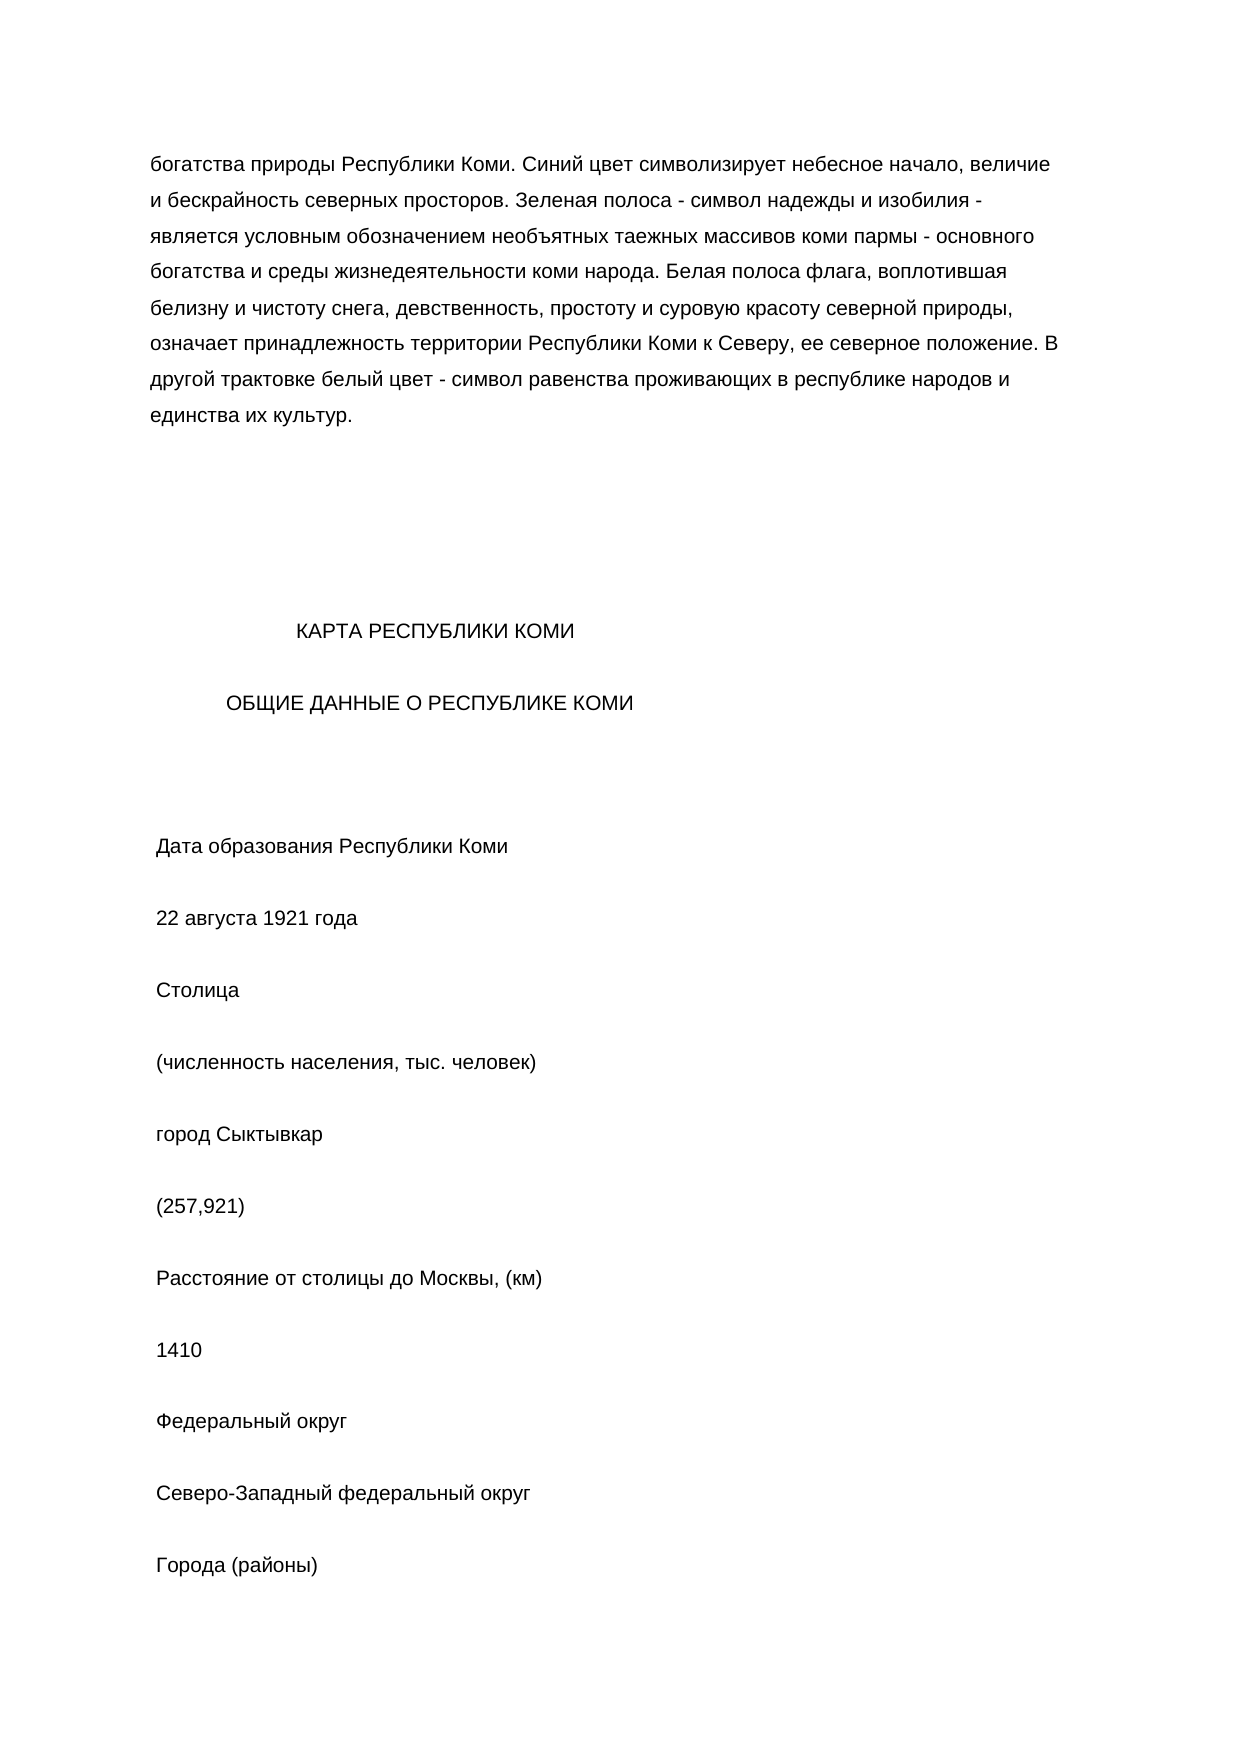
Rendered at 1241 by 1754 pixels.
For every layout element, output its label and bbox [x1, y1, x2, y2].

table_cell [140, 150, 1078, 1577]
